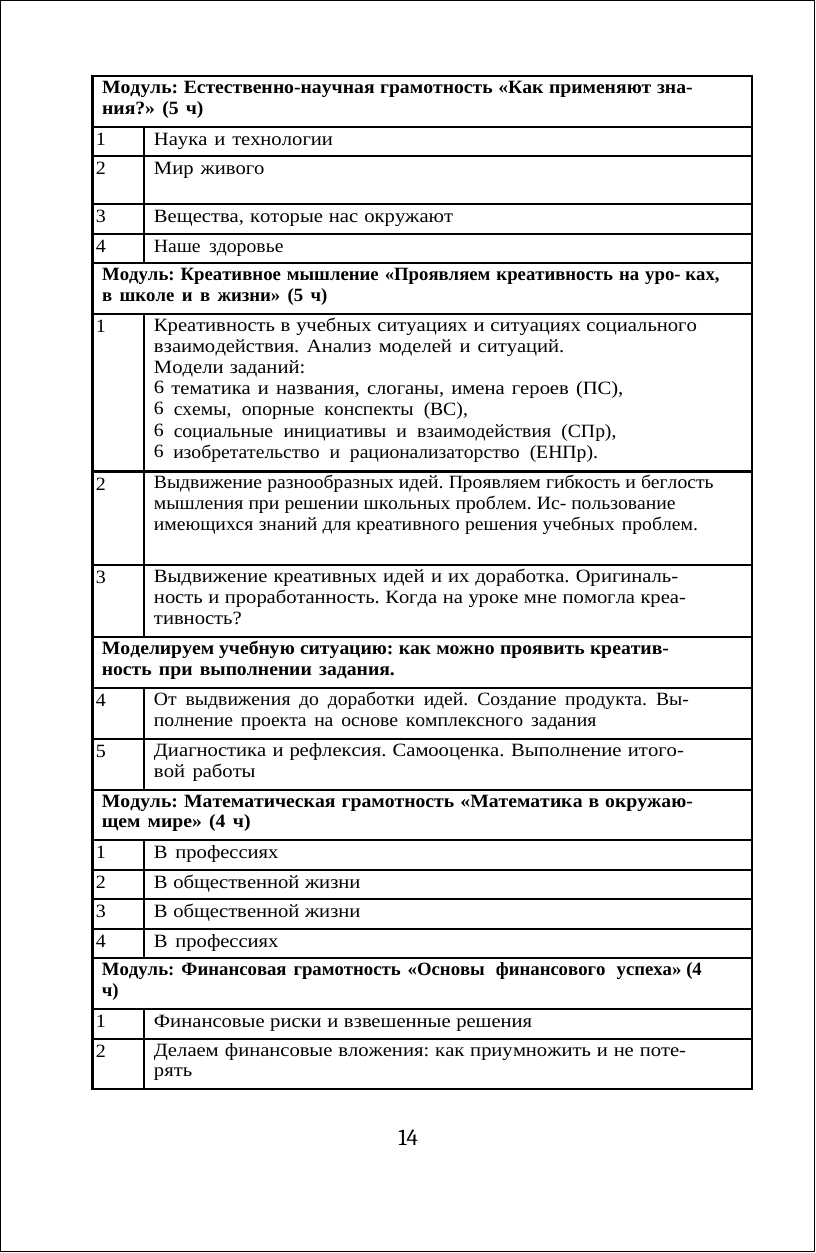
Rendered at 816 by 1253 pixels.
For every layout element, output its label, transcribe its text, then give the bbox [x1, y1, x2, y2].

table_cell Выдвижение разнообразных идей. Проявляем гибкость и беглость мышления при решении школьных проблем. Ис- пользование имеющихся знаний для креативного решения учебных проблем. [145, 473, 751, 564]
table_cell 5 [94, 740, 143, 788]
table_cell 1 [94, 315, 143, 470]
table_cell 3 [94, 566, 143, 636]
table_cell 4 [94, 689, 143, 738]
table_cell 2 [94, 473, 143, 564]
table_cell 1 [94, 1010, 143, 1037]
table_cell Моделируем учебную ситуацию: как можно проявить креатив- ность при выполнении задания. [94, 638, 751, 687]
table_cell 1 [94, 128, 143, 155]
table_cell 2 [94, 157, 143, 203]
table_cell Наше здоровье [145, 235, 751, 262]
table_cell Вещества, которые нас окружают [145, 205, 751, 233]
table_cell Делаем финансовые вложения: как приумножить и не поте- рять [145, 1040, 751, 1088]
table_cell 2 [94, 871, 143, 898]
table_cell Мир живого [145, 157, 751, 203]
table_cell В профессиях [145, 841, 751, 869]
table_cell От выдвижения до доработки идей. Создание продукта. Вы- полнение проекта на основе комплексного задания [145, 689, 751, 738]
table_cell Наука и технологии [145, 128, 751, 155]
table_cell Диагностика и рефлексия. Самооценка. Выполнение итого- вой работы [145, 740, 751, 788]
table_cell 2 [94, 1040, 143, 1088]
table_cell 3 [94, 205, 143, 233]
table_cell Финансовые риски и взвешенные решения [145, 1010, 751, 1037]
table_cell Модуль: Креативное мышление «Проявляем креативность на уро- ках, в школе и в жизни» (5 ч) [94, 264, 751, 313]
table_cell Модуль: Естественно-научная грамотность «Как применяют зна- ния?» (5 ч) [94, 77, 751, 126]
table_cell 4 [94, 930, 143, 957]
table_cell Модуль: Финансовая грамотность «Основы финансового успеха» (4 ч) [94, 959, 751, 1008]
table_cell Выдвижение креативных идей и их доработка. Оригиналь- ность и проработанность. Когда на уроке мне помогла креа- тивность? [145, 566, 751, 636]
table_cell В общественной жизни [145, 871, 751, 898]
table_cell Креативность в учебных ситуациях и ситуациях социального взаимодействия. Анализ моделей и ситуаций. Модели заданий: 6 тематика и названия, слоганы, имена героев (ПС), 6 схемы, опорные конспекты (ВС), 6 социальные инициативы и взаимодействия (СПр), 6 изобретательство и рационализаторство (ЕНПр). [145, 315, 751, 470]
table_cell В профессиях [145, 930, 751, 957]
table_cell 4 [94, 235, 143, 262]
table_cell 1 [94, 841, 143, 869]
table_cell Модуль: Математическая грамотность «Математика в окружаю- щем мире» (4 ч) [94, 791, 751, 839]
table_cell В общественной жизни [145, 900, 751, 928]
table_cell 3 [94, 900, 143, 928]
